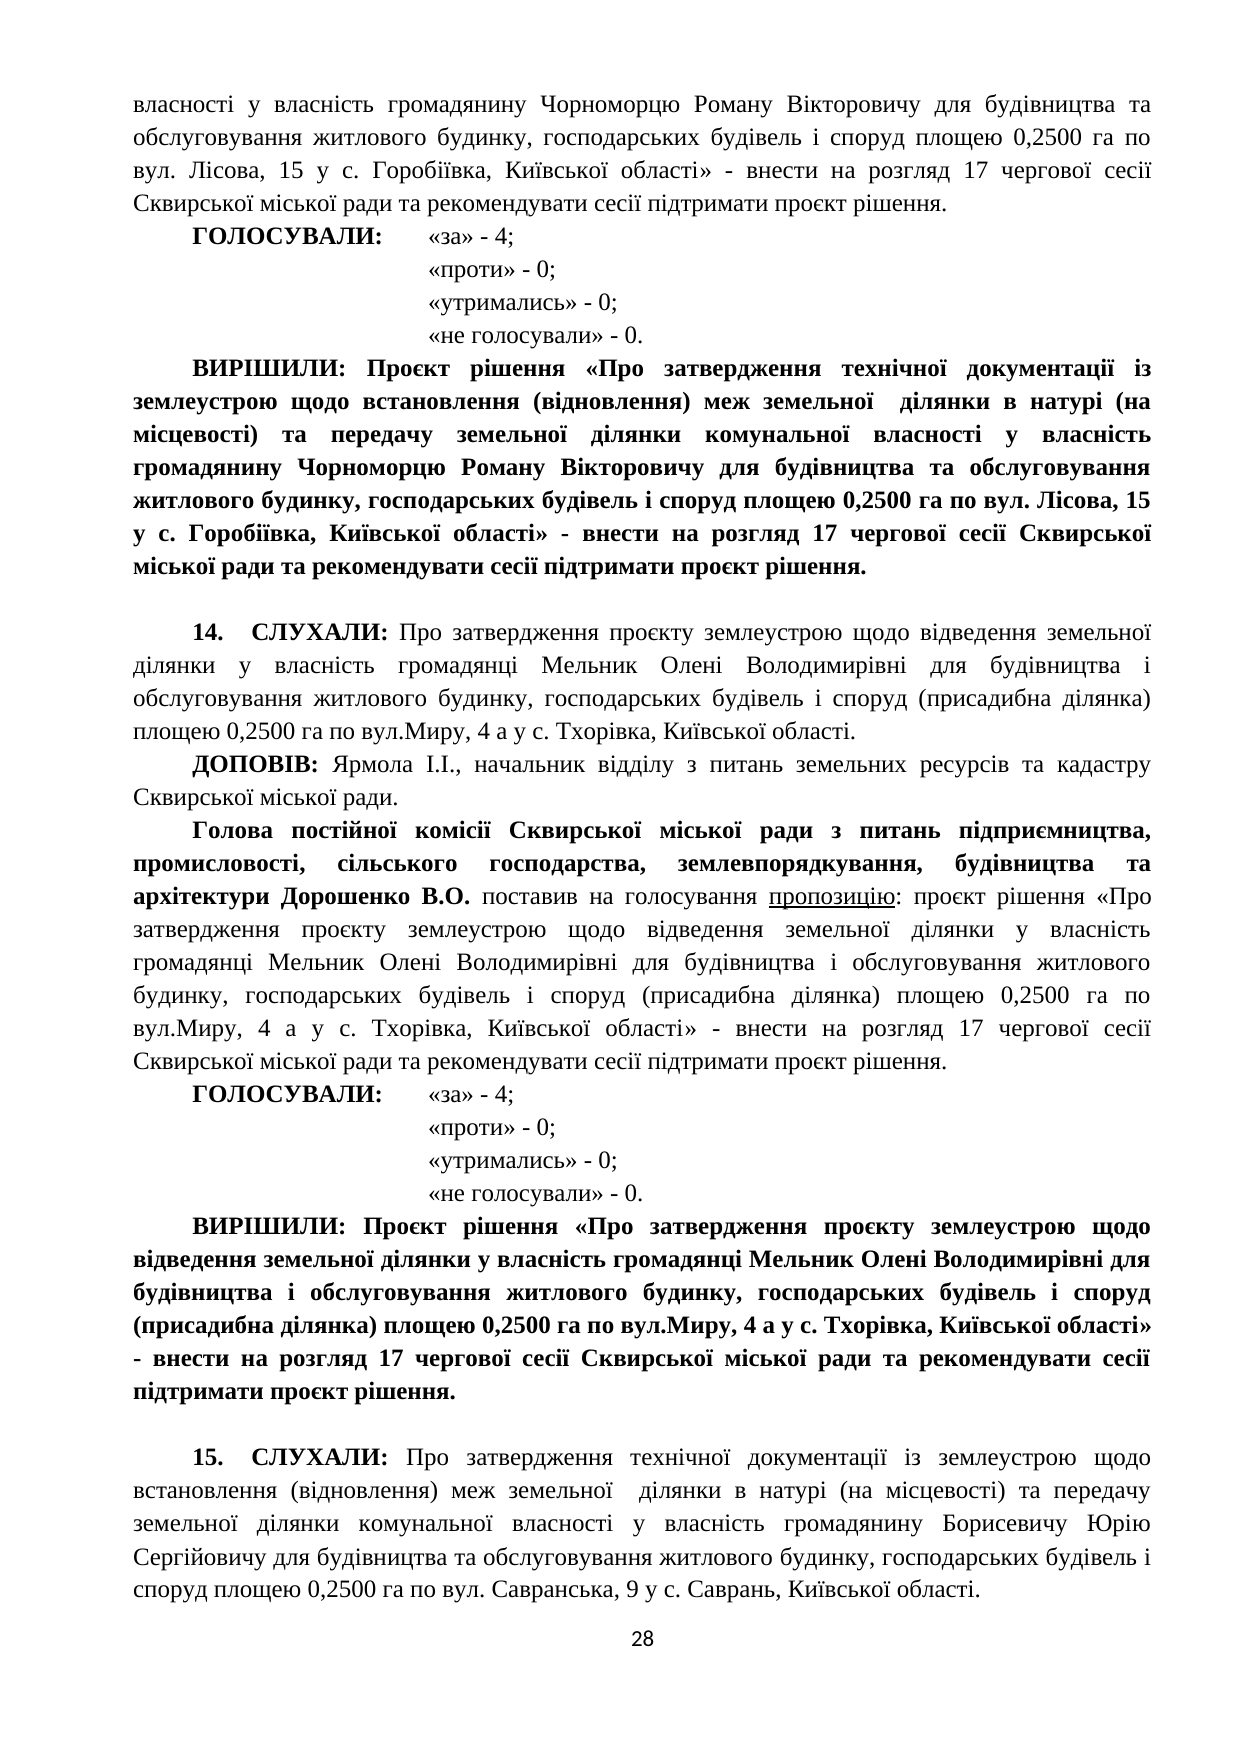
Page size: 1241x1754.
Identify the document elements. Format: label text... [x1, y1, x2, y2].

text Голова постійної комісії Сквирської міської ради з питань підприємництва, промисловості, сільського господарства, землевпорядкування, будівництва та архітектури Дорошенко В.О. поставив на голосування пропозицію: проєкт рішення «Про затвердження проєкту землеустрою щодо відведення земельної ділянки у власність громадянці Мельник Олені Володимирівні для будівництва і обслуговування житлового будинку, господарських будівель і споруд (присадибна ділянка) площею 0,2500 га по вул.Миру, 4 а у с. Тхорівка, Київської області» - внести на розгляд 17 чергової сесії Сквирської міської ради та рекомендувати сесії підтримати проєкт рішення. [133, 815, 1152, 1075]
list ДОПОВІВ: Ярмола І.І., начальник відділу з питань земельних ресурсів та кадастру Сквирської міської ради. [133, 749, 1152, 811]
list ВИРІШИЛИ: Проєкт рішення «Про затвердження технічної документації із землеустрою щодо встановлення (відновлення) меж земельної ділянки в натурі (на місцевості) та передачу земельної ділянки комунальної власності у власність громадянину Чорноморцю Роману Вікторовичу для будівництва та обслуговування житлового будинку, господарських будівель і споруд площею 0,2500 га по вул. Лісова, 15 у с. Горобіївка, Київської області» - внести на розгляд 17 чергової сесії Сквирської міської ради та рекомендувати сесії підтримати проєкт рішення. [133, 353, 1152, 580]
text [133, 89, 1152, 216]
list СЛУХАЛИ: Про затвердження проєкту землеустрою щодо відведення земельної ділянки у власність громадянці Мельник Олені Володимирівні для будівництва і обслуговування житлового будинку, господарських будівель і споруд (присадибна ділянка) площею 0,2500 га по вул.Миру, 4 а у с. Тхорівка, Київської області. [133, 617, 1152, 745]
list СЛУХАЛИ: Про затвердження технічної документації із землеустрою щодо встановлення (відновлення) меж земельної ділянки в натурі (на місцевості) та передачу земельної ділянки комунальної власності у власність громадянину Борисевичу Юрію Сергійовичу для будівництва та обслуговування житлового будинку, господарських будівель і споруд площею 0,2500 га по вул. Савранська, 9 у с. Саврань, Київської області. [133, 1442, 1152, 1603]
text «проти» - 0; [133, 1112, 1152, 1141]
text «утримались» - 0; [133, 1145, 1152, 1174]
list ВИРІШИЛИ: Проєкт рішення «Про затвердження проєкту землеустрою щодо відведення земельної ділянки у власність громадянці Мельник Олені Володимирівні для будівництва і обслуговування житлового будинку, господарських будівель і споруд (присадибна ділянка) площею 0,2500 га по вул.Миру, 4 а у с. Тхорівка, Київської області» - внести на розгляд 17 чергової сесії Сквирської міської ради та рекомендувати сесії підтримати проєкт рішення. [133, 1211, 1152, 1405]
text «проти» - 0; [133, 254, 1152, 282]
list ГОЛОСУВАЛИ: «за» - 4; [133, 221, 1152, 249]
list ГОЛОСУВАЛИ: «за» - 4; [133, 1079, 1152, 1108]
text «не голосували» - 0. [133, 320, 1152, 348]
text «утримались» - 0; [133, 287, 1152, 316]
text «не голосували» - 0. [133, 1178, 1152, 1207]
